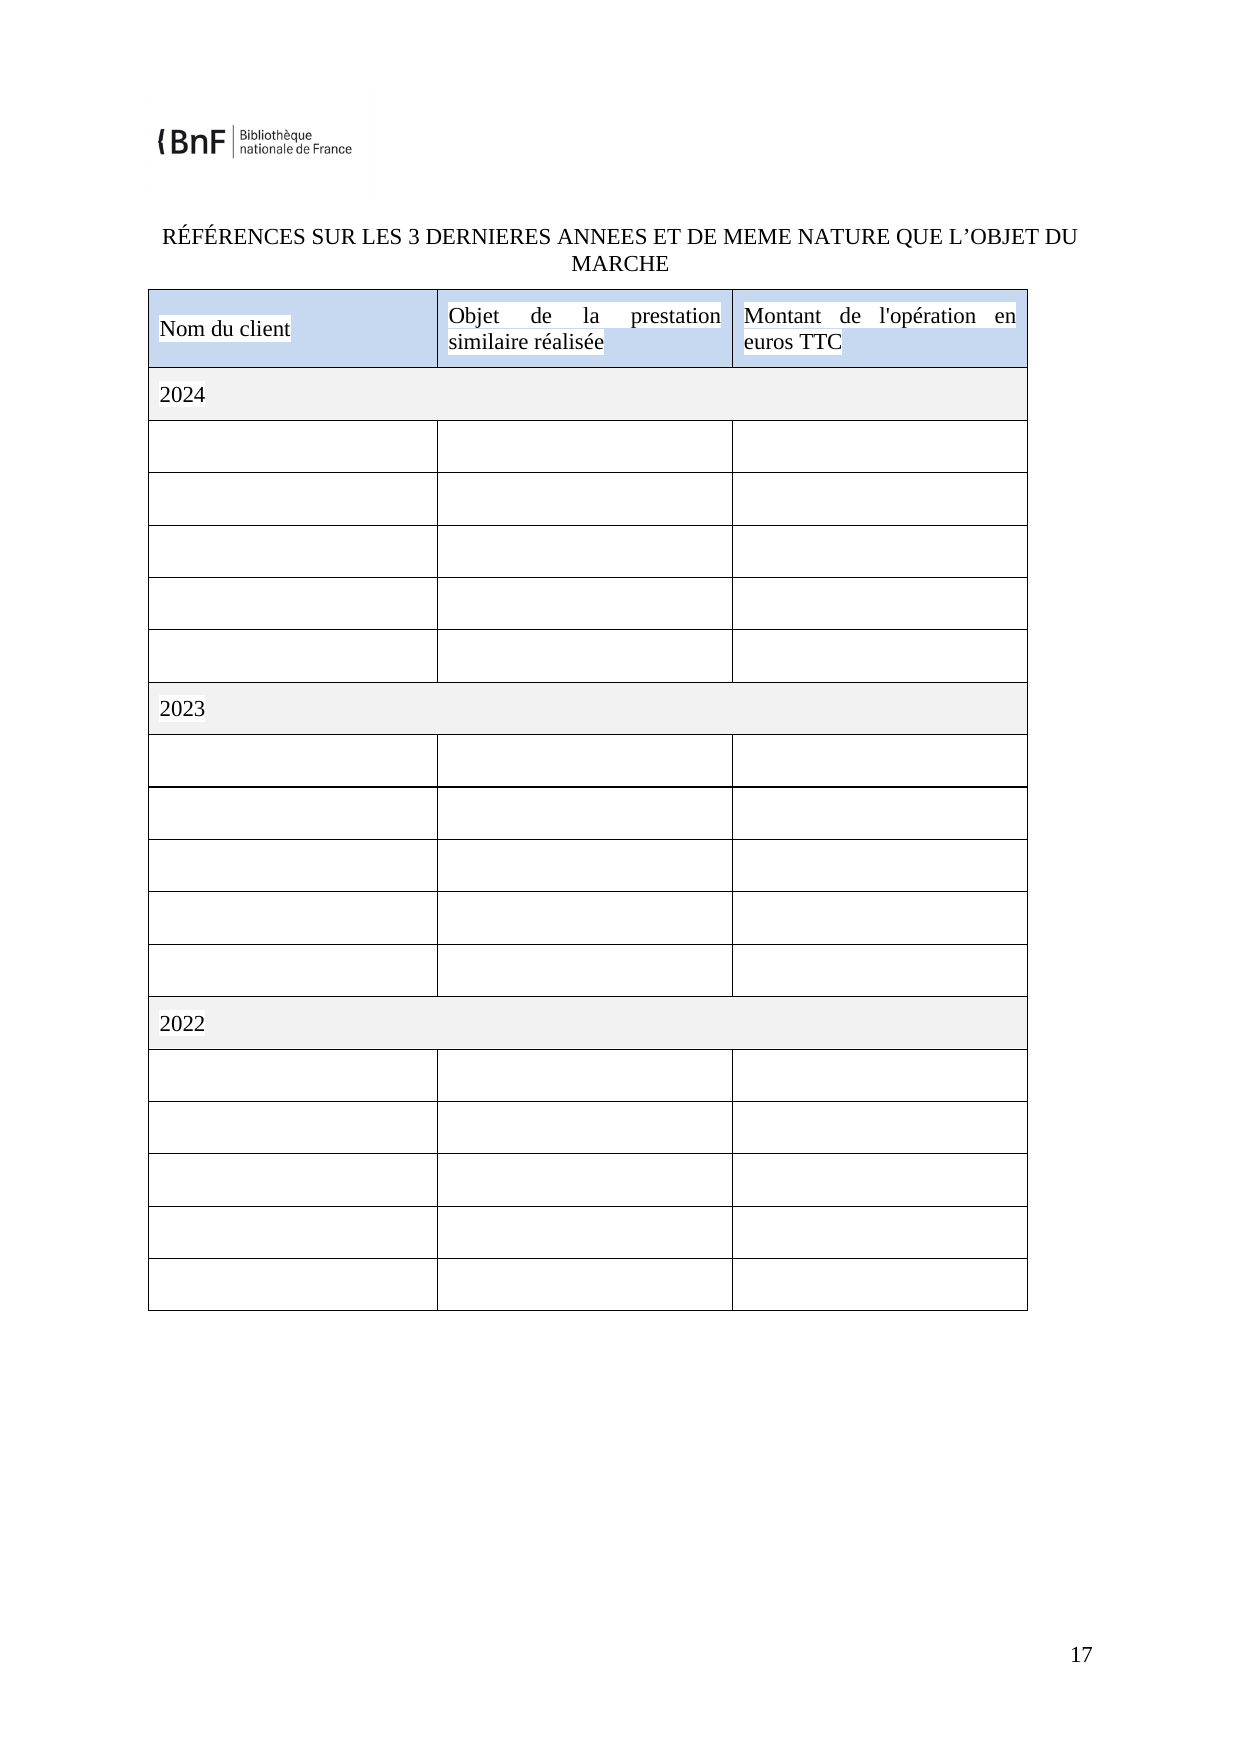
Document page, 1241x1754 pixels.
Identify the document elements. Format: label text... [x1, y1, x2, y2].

table_cell [438, 788, 732, 839]
table_cell 2023 [149, 683, 1027, 734]
table_cell [438, 840, 732, 891]
table_cell [733, 1050, 1027, 1101]
table_cell [149, 1050, 437, 1101]
table_cell [438, 735, 732, 786]
table_cell [733, 735, 1027, 786]
table_cell [438, 1259, 732, 1310]
table_cell [149, 473, 437, 524]
table_cell [438, 421, 732, 472]
table_cell [438, 473, 732, 524]
table_header Objet de la prestation similaire réalisée [438, 290, 732, 367]
picture [147, 86, 372, 199]
table_cell [149, 735, 437, 786]
table_cell [438, 892, 732, 944]
table_cell [438, 526, 732, 577]
table_cell [733, 788, 1027, 839]
table_cell [733, 421, 1027, 472]
table_cell [149, 840, 437, 891]
table_cell [733, 1154, 1027, 1206]
table_cell [438, 1050, 732, 1101]
table_cell [438, 630, 732, 682]
table_cell [438, 1207, 732, 1258]
table_cell [149, 945, 437, 996]
table_cell 2024 [149, 368, 1027, 420]
table_cell [733, 1102, 1027, 1153]
table_cell [733, 630, 1027, 682]
table_cell [438, 945, 732, 996]
table_cell [733, 840, 1027, 891]
table_cell [438, 1102, 732, 1153]
table_header Montant de l'opération en euros TTC [733, 290, 1027, 367]
table_cell [438, 1154, 732, 1206]
table_cell [149, 578, 437, 629]
text RÉFÉRENCES SUR LES 3 DERNIERES ANNEES ET DE MEME NATURE QUE L’OBJET DU MARCHE [669, 223, 1093, 276]
table_cell [733, 1207, 1027, 1258]
table_cell [733, 892, 1027, 944]
table_cell [149, 1259, 437, 1310]
table_cell [733, 473, 1027, 524]
table_cell [438, 578, 732, 629]
table_cell 2022 [149, 997, 1027, 1048]
table_cell [149, 630, 437, 682]
table_cell [733, 945, 1027, 996]
table_cell [149, 421, 437, 472]
table_cell [149, 1102, 437, 1153]
table_header Nom du client [149, 290, 437, 367]
table_cell [733, 526, 1027, 577]
table_cell [149, 526, 437, 577]
table_cell [149, 1154, 437, 1206]
table_cell [149, 1207, 437, 1258]
table_cell [149, 892, 437, 944]
text RÉFÉRENCES SUR LES 3 DERNIERES ANNEES ET DE MEME NATURE QUE L’OBJET DU MARCHE [148, 223, 571, 276]
table_cell [733, 578, 1027, 629]
table_cell [149, 788, 437, 839]
table_cell [733, 1259, 1027, 1310]
